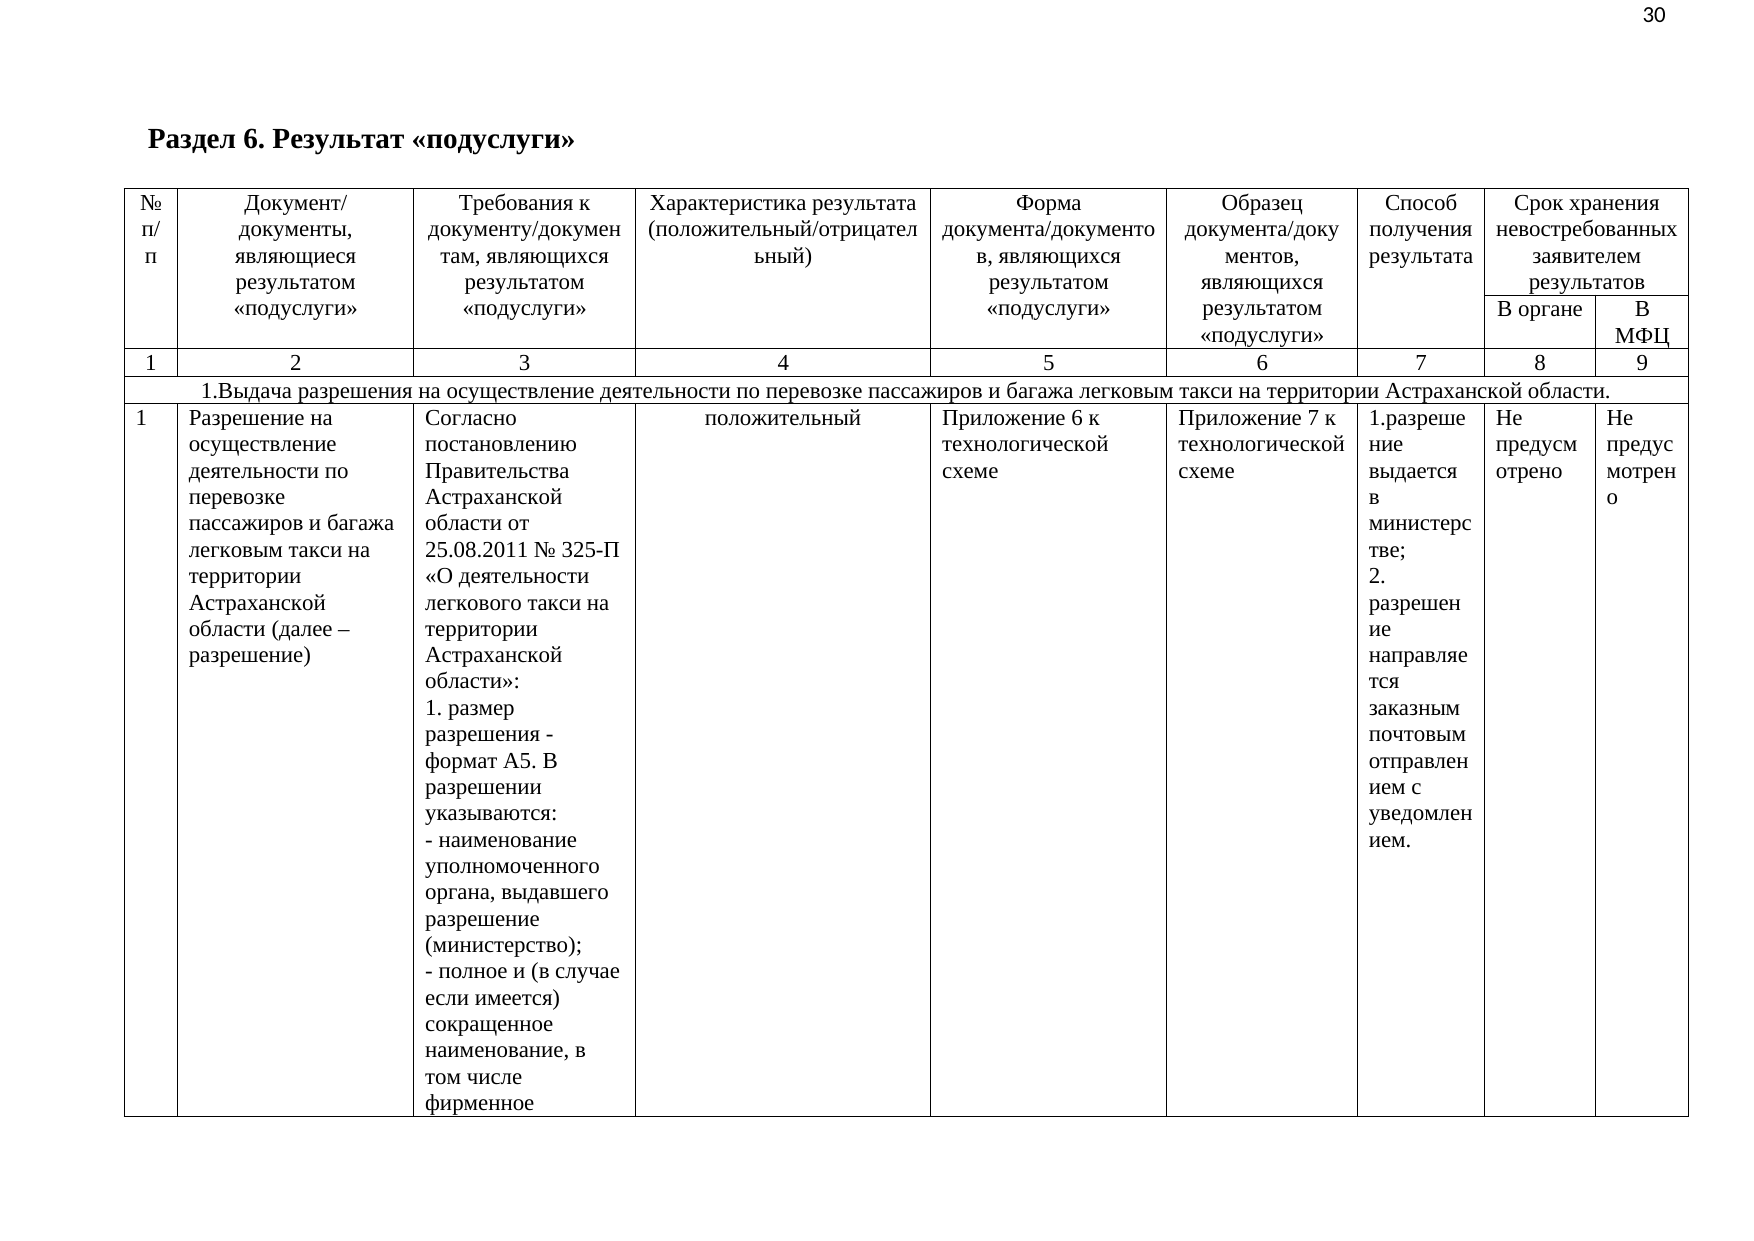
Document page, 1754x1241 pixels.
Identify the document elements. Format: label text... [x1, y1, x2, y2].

table_header Срок хранения невостребованных заявителем результатов [1485, 189, 1688, 294]
table_cell Не предусмотрено [1485, 404, 1595, 1116]
table_cell 1 [125, 349, 177, 376]
table_cell 1.Выдача разрешения на осуществление деятельности по перевозке пассажиров и багажа легковым такси на территории Астраханской области. [125, 377, 1688, 403]
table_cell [1358, 404, 1484, 1116]
table_cell положительный [636, 404, 930, 1116]
table_cell 6 [1167, 349, 1357, 376]
table_header Документ/документы, являющиеся результатом «подуслуги» [178, 189, 413, 348]
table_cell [1167, 404, 1357, 1116]
table_cell 2 [178, 349, 413, 376]
table_cell 4 [636, 349, 930, 376]
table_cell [414, 404, 635, 1116]
table_cell В МФЦ [1596, 296, 1688, 348]
table_cell Не предусмотрено [1596, 404, 1688, 1116]
text Раздел 6. Результат «подуслуги» [148, 121, 1665, 154]
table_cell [931, 404, 1166, 1116]
table_cell 5 [931, 349, 1166, 376]
table_header Образец документа/документов, являющихся результатом «подуслуги» [1167, 189, 1357, 348]
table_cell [178, 404, 413, 1116]
table_cell 1 [125, 404, 177, 1116]
table_cell 9 [1596, 349, 1688, 376]
table_cell 3 [414, 349, 635, 376]
table_header Способ получения результата [1358, 189, 1484, 348]
table_cell 8 [1485, 349, 1595, 376]
table_header № п/п [125, 189, 177, 348]
table_header Характеристика результата (положительный/отрицательный) [636, 189, 930, 348]
table_cell В органе [1485, 296, 1595, 348]
table_header Форма документа/документов, являющихся результатом «подуслуги» [931, 189, 1166, 348]
table_header Требования к документу/документам, являющихся результатом «подуслуги» [414, 189, 635, 348]
table_cell 7 [1358, 349, 1484, 376]
